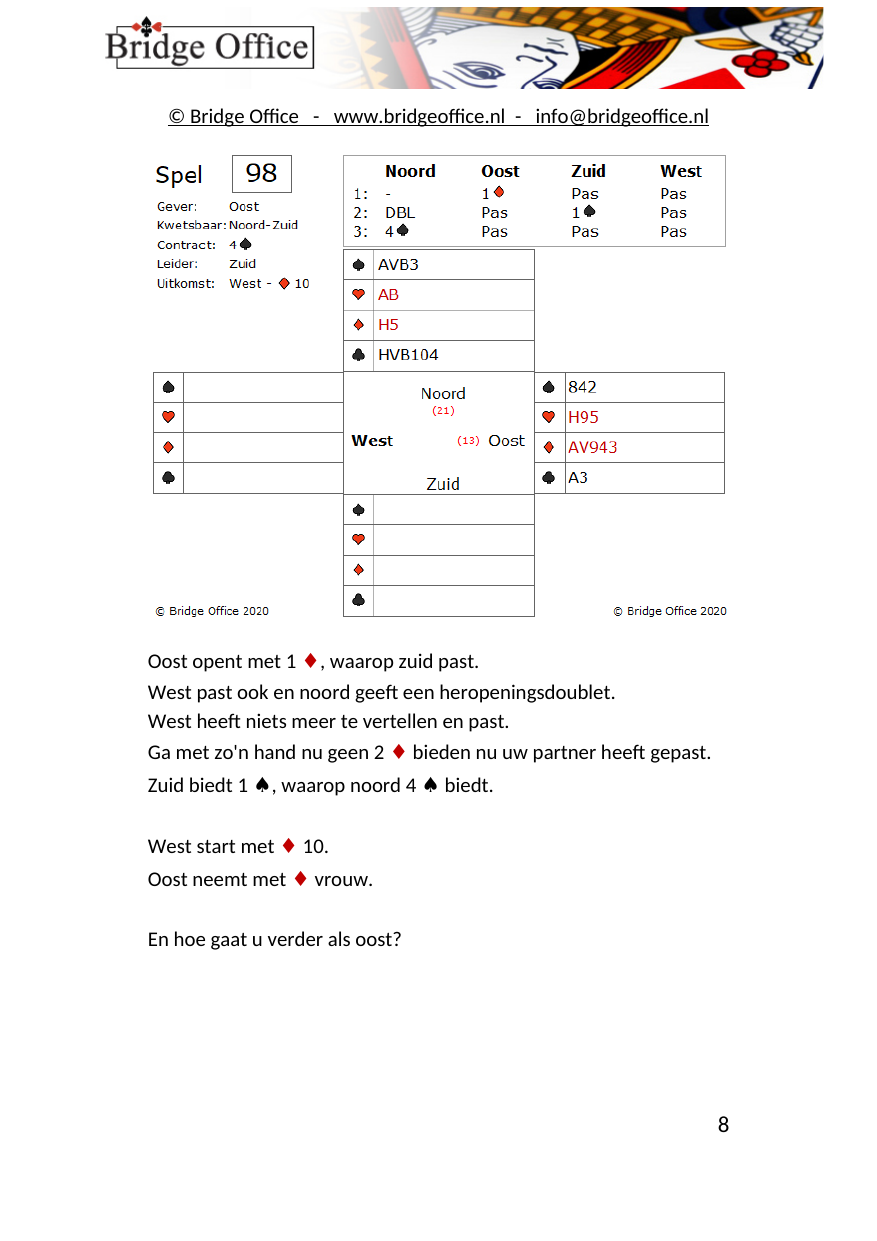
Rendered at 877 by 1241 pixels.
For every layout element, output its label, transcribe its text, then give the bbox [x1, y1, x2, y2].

text Ga met zo'n hand nu geen 2 ♦ bieden nu uw partner heeft gepast. [148, 737, 729, 766]
text West heeft niets meer te vertellen en past. [148, 708, 729, 733]
text Oost opent met 1 ♦, waarop zuid past. [148, 646, 729, 675]
picture [78, 7, 824, 89]
text West past ook en noord geeft een heropeningsdoublet. [148, 679, 729, 704]
text Zuid biedt 1 ♠, waarop noord 4 ♠ biedt. [148, 770, 729, 798]
text En hoe gaat u verder als oost? [148, 926, 729, 951]
text West start met ♦ 10. [148, 832, 729, 860]
picture [147, 147, 730, 622]
text Oost neemt met ♦ vrouw. [148, 864, 729, 893]
